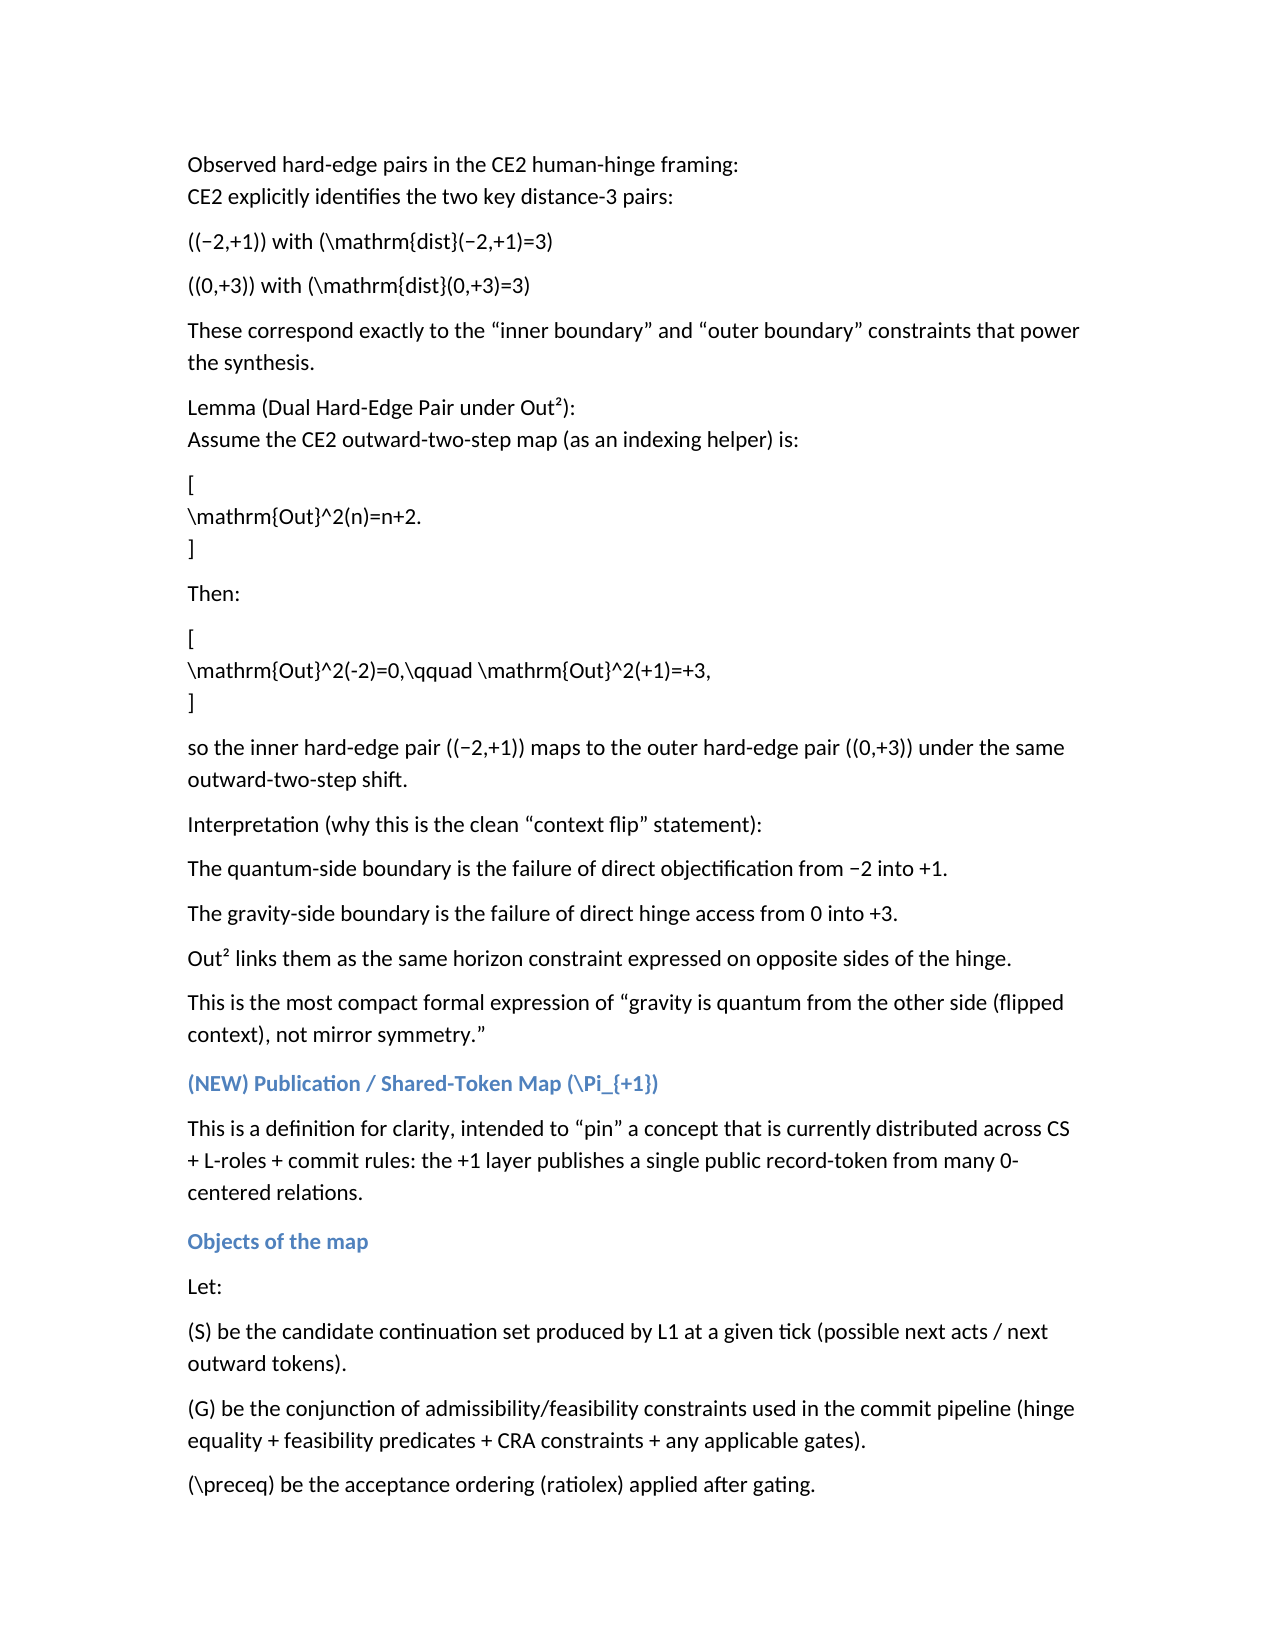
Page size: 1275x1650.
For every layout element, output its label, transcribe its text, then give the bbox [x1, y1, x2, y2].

text [ \mathrm{Out}^2(n)=n+2. ] [187, 470, 1087, 562]
text The gravity-side boundary is the failure of direct hinge access from 0 into +3. [187, 899, 1087, 927]
text ((−2,+1)) with (\mathrm{dist}(−2,+1)=3) [187, 227, 1087, 255]
text This is a definition for clarity, intended to “pin” a concept that is currently distributed across CS + L-roles + commit rules: the +1 layer publishes a single public record-token from many 0-centered relations. [187, 1114, 1087, 1207]
text Let: [187, 1272, 1087, 1300]
text Observed hard-edge pairs in the CE2 human-hinge framing: CE2 explicitly identifies the two key distance-3 pairs: [187, 150, 1087, 210]
text This is the most compact formal expression of “gravity is quantum from the other side (flipped context), not mirror symmetry.” [187, 988, 1087, 1049]
text Interpretation (why this is the clean “context flip” statement): [187, 810, 1087, 838]
text Lemma (Dual Hard-Edge Pair under Out²): Assume the CE2 outward-two-step map (as an indexing helper) is: [187, 393, 1087, 453]
text [ \mathrm{Out}^2(-2)=0,\qquad \mathrm{Out}^2(+1)=+3, ] [187, 624, 1087, 716]
text The quantum-side boundary is the failure of direct objectification from −2 into +1. [187, 854, 1087, 882]
text (S) be the candidate continuation set produced by L1 at a given tick (possible next acts / next outward tokens). [187, 1317, 1087, 1377]
text These correspond exactly to the “inner boundary” and “outer boundary” constraints that power the synthesis. [187, 316, 1087, 376]
subtitle Objects of the map [187, 1227, 1087, 1255]
text (G) be the conjunction of admissibility/feasibility constraints used in the commit pipeline (hinge equality + feasibility predicates + CRA constraints + any applicable gates). [187, 1394, 1087, 1454]
text Out² links them as the same horizon constraint expressed on opposite sides of the hinge. [187, 944, 1087, 972]
text Then: [187, 579, 1087, 607]
text ((0,+3)) with (\mathrm{dist}(0,+3)=3) [187, 272, 1087, 299]
subtitle (NEW) Publication / Shared-Token Map (\Pi_{+1}) [187, 1069, 1087, 1097]
text (\preceq) be the acceptance ordering (ratiolex) applied after gating. [187, 1471, 1087, 1498]
text so the inner hard-edge pair ((−2,+1)) maps to the outer hard-edge pair ((0,+3)) under the same outward-two-step shift. [187, 733, 1087, 793]
